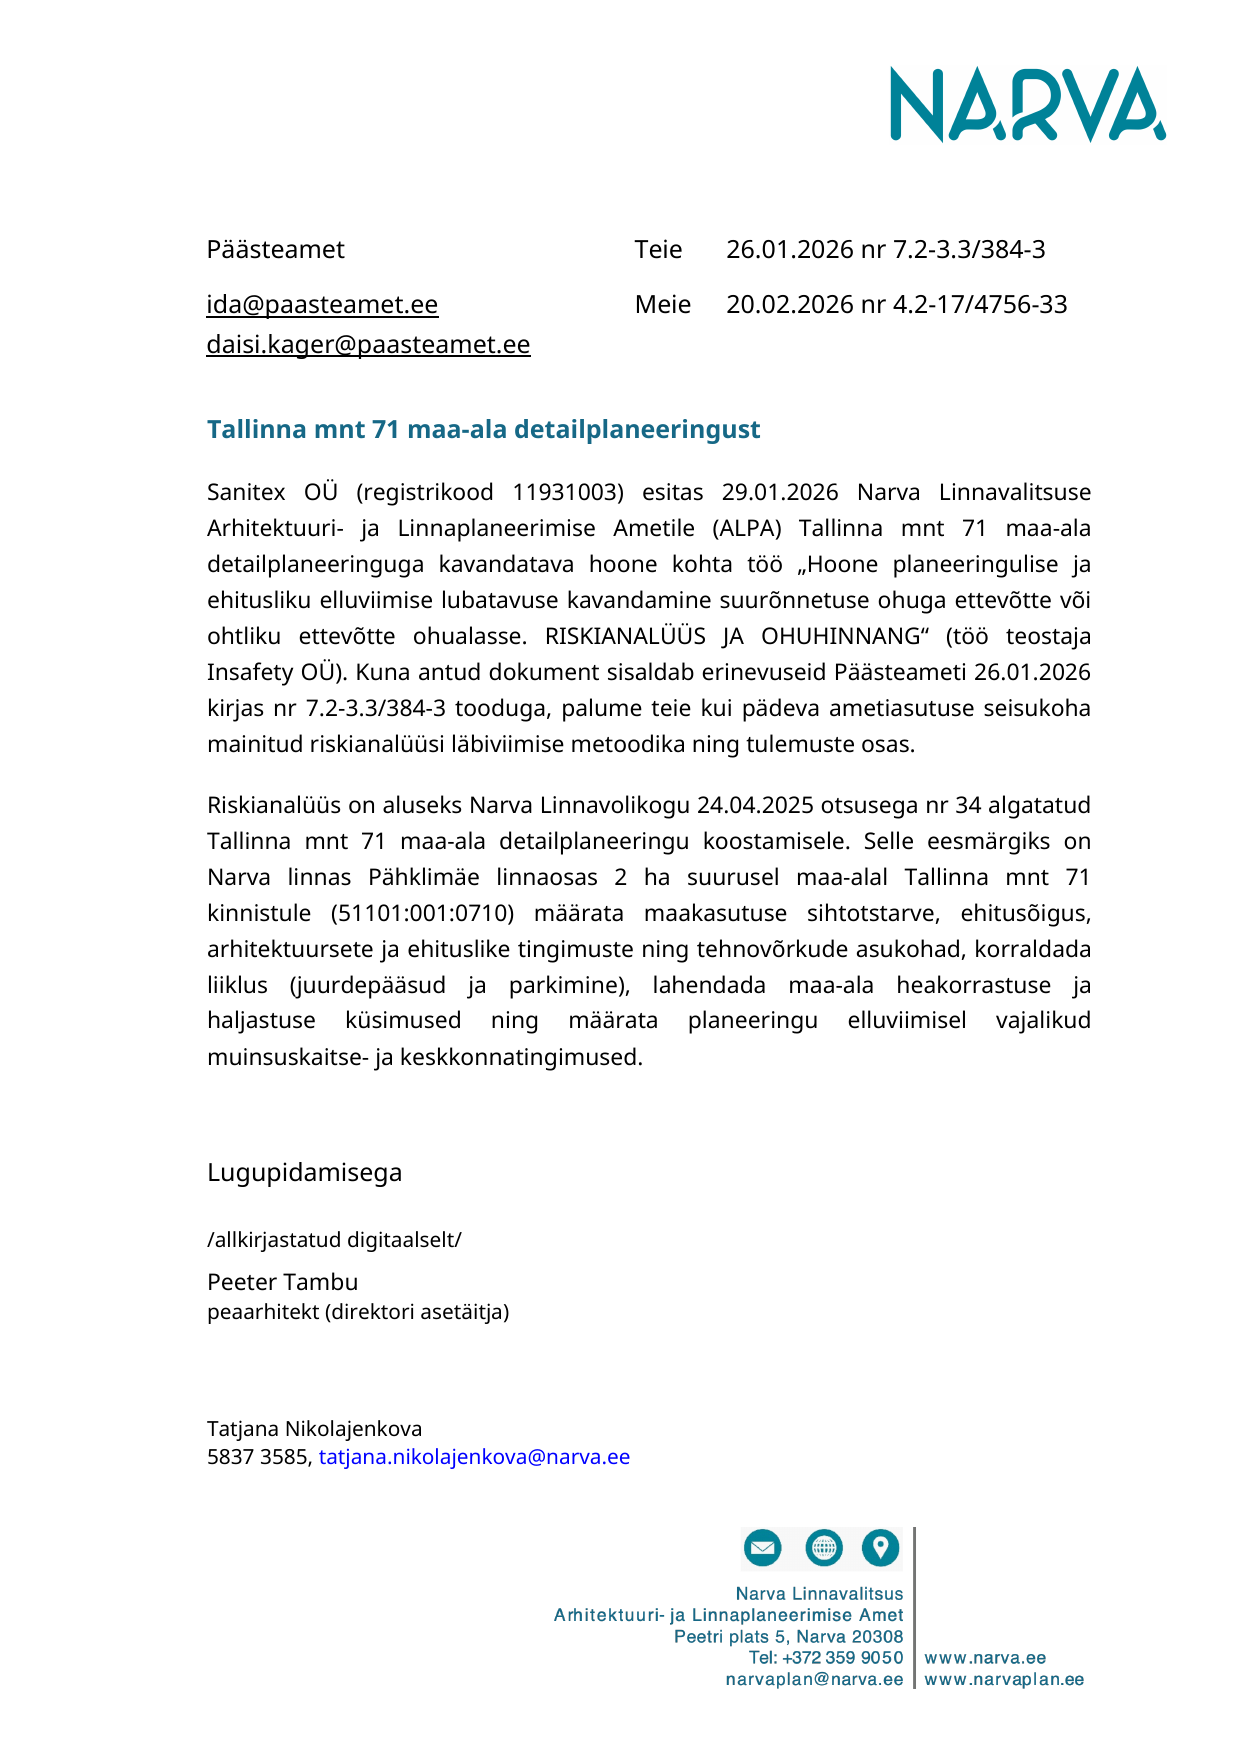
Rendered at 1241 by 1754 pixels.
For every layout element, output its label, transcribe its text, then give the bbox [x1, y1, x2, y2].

picture [519, 1527, 1093, 1689]
table_cell Meie [620, 279, 718, 373]
text peaarhitekt (direktori asetäitja) [207, 1297, 1092, 1326]
table_header Teie [620, 224, 718, 279]
text Peeter Tambu [207, 1266, 1092, 1297]
table_header Päästeamet [192, 224, 620, 279]
text /allkirjastatud digitaalselt/ [207, 1194, 1092, 1253]
text Tatjana Nikolajenkova [207, 1414, 1093, 1442]
table_cell 20.02.2026 nr 4.2-17/4756-33 [718, 279, 1107, 373]
text Sanitex OÜ (registrikood 11931003) esitas 29.01.2026 Narva Linnavalitsuse Arhitektuuri- ja Linnaplaneerimise Ametile (ALPA) Tallinna mnt 71 maa-ala detailplaneeringuga kavandatava hoone kohta töö „Hoone planeeringulise ja ehitusliku elluviimise lubatavuse kavandamine suurõnnetuse ohuga ettevõtte või ohtliku ettevõtte ohualasse. RISKIANALÜÜS JA OHUHINNANG“ (töö teostaja Insafety OÜ). Kuna antud dokument sisaldab erinevuseid Päästeameti 26.01.2026 kirjas nr 7.2-3.3/384-3 tooduga, palume teie kui pädeva ametiasutuse seisukoha mainitud riskianalüüsi läbiviimise metoodika ning tulemuste osas. [207, 476, 1092, 759]
text 5837 3585, tatjana.nikolajenkova@narva.ee [207, 1442, 1093, 1471]
text Tallinna mnt 71 maa-ala detailplaneeringust [207, 412, 1092, 446]
picture [889, 65, 1168, 145]
text Riskianalüüs on aluseks Narva Linnavolikogu 24.04.2025 otsusega nr 34 algatatud Tallinna mnt 71 maa-ala detailplaneeringu koostamisele. Selle eesmärgiks on Narva linnas Pähklimäe linnaosas 2 ha suurusel maa-alal Tallinna mnt 71 kinnistule (51101:001:0710) määrata maakasutuse sihtotstarve, ehitusõigus, arhitektuursete ja ehituslike tingimuste ning tehnovõrkude asukohad, korraldada liiklus (juurdepääsud ja parkimine), lahendada maa-ala heakorrastuse ja haljastuse küsimused ning määrata planeeringu elluviimisel vajalikud muinsuskaitse- ja keskkonnatingimused. [207, 789, 1092, 1072]
table_cell ida@paasteamet.ee daisi.kager@paasteamet.ee [192, 279, 620, 373]
text Lugupidamisega [207, 1155, 1092, 1189]
table_header 26.01.2026 nr 7.2-3.3/384-3 [718, 224, 1107, 279]
